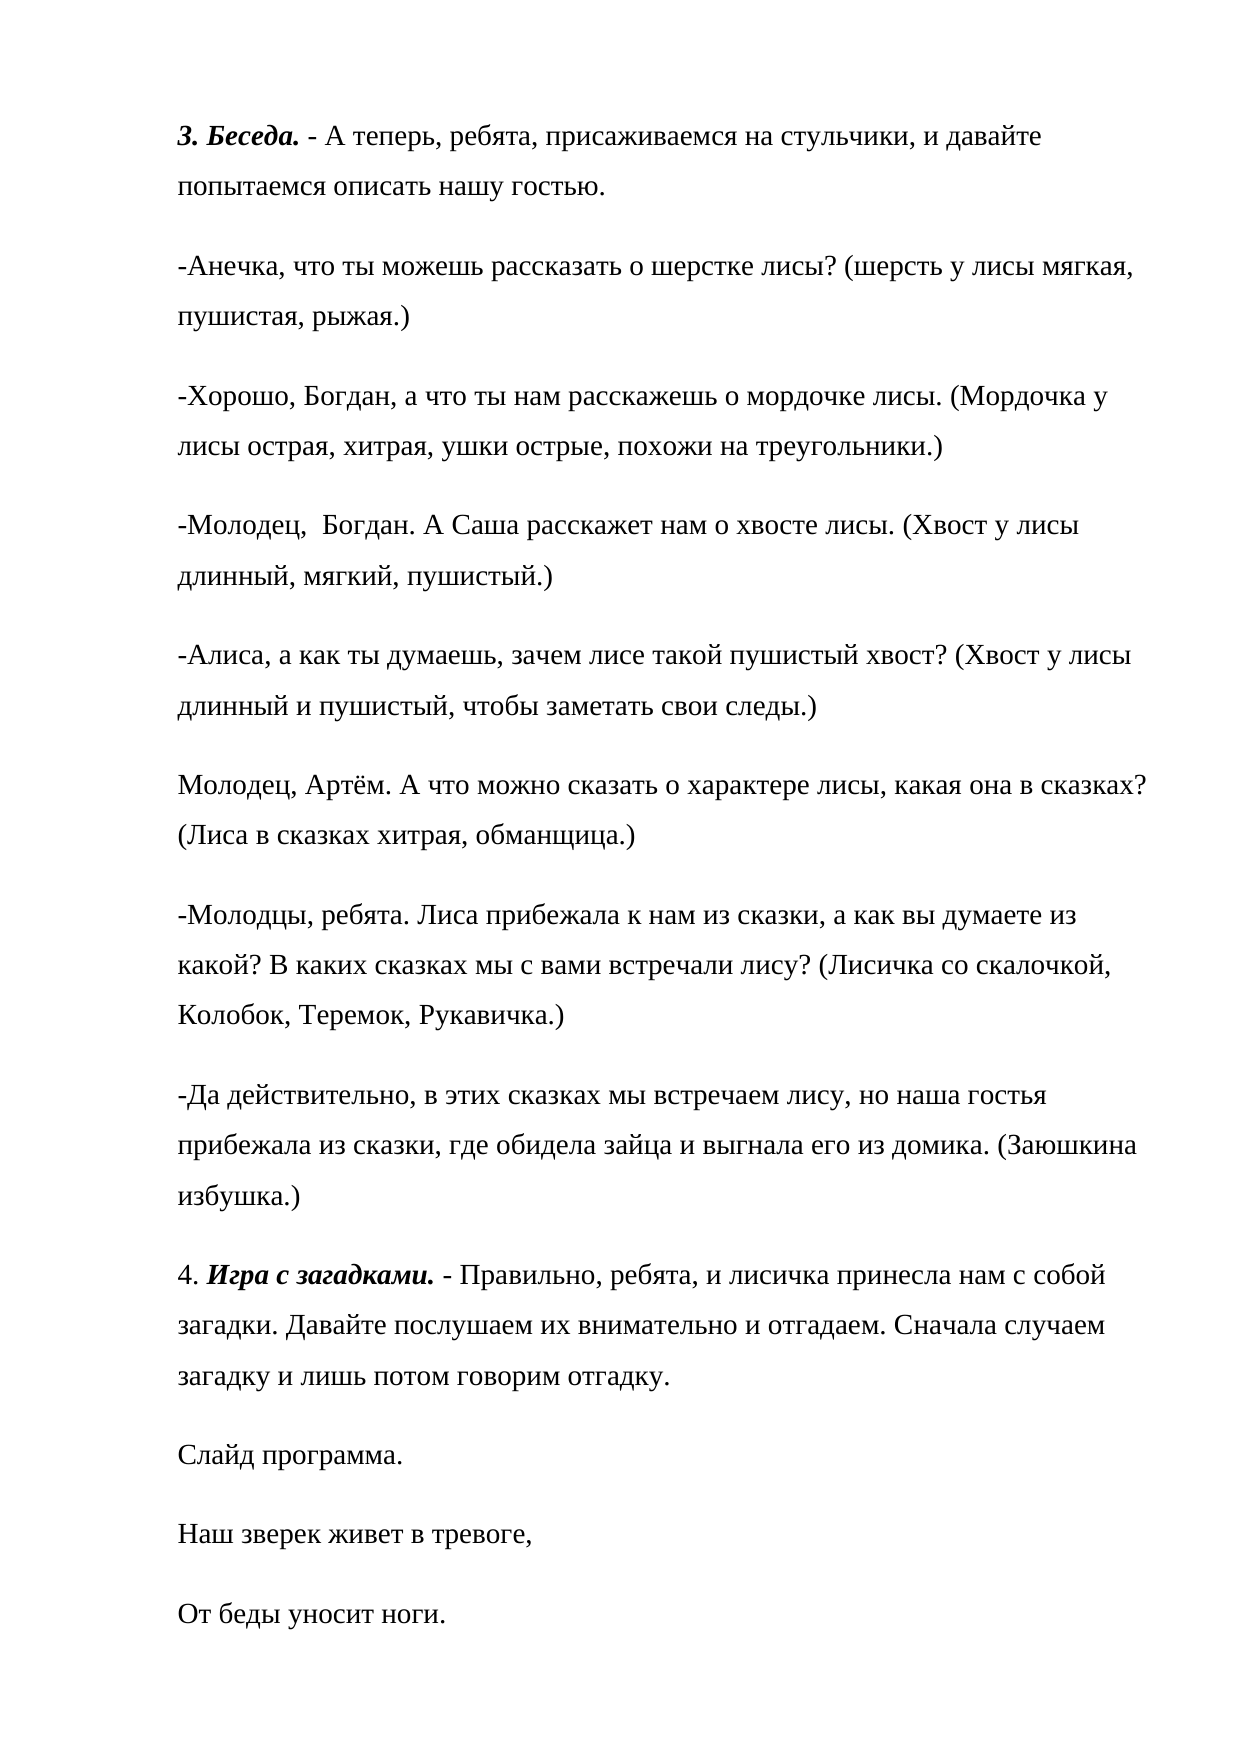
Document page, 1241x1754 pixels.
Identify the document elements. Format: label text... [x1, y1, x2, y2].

text -Алиса, а как ты думаешь, зачем лисе такой пушистый хвост? (Хвост у лисы длинный и пушистый, чтобы заметать свои следы.) [177, 637, 1152, 721]
text От беды уносит ноги. [177, 1596, 1152, 1630]
text -Анечка, что ты можешь рассказать о шерстке лисы? (шерсть у лисы мягкая, пушистая, рыжая.) [177, 248, 1152, 332]
text -Молодец, Богдан. А Саша расскажет нам о хвосте лисы. (Хвост у лисы длинный, мягкий, пушистый.) [177, 507, 1152, 591]
text Наш зверек живет в тревоге, [177, 1517, 1152, 1550]
text Слайд программа. [177, 1437, 1152, 1471]
text 4. Игра с загадками. - Правильно, ребята, и лисичка принесла нам с собой загадки. Давайте послушаем их внимательно и отгадаем. Сначала случаем загадку и лишь потом говорим отгадку. [177, 1257, 1152, 1391]
text 3. Беседа. - А теперь, ребята, присаживаемся на стульчики, и давайте попытаемся описать нашу гостью. [177, 118, 1152, 202]
text -Хорошо, Богдан, а что ты нам расскажешь о мордочке лисы. (Мордочка у лисы острая, хитрая, ушки острые, похожи на треугольники.) [177, 378, 1152, 462]
text Молодец, Артём. А что можно сказать о характере лисы, какая она в сказках? (Лиса в сказках хитрая, обманщица.) [177, 767, 1152, 851]
text -Молодцы, ребята. Лиса прибежала к нам из сказки, а как вы думаете из какой? В каких сказках мы с вами встречали лису? (Лисичка со скалочкой, Колобок, Теремок, Рукавичка.) [177, 897, 1152, 1031]
text -Да действительно, в этих сказках мы встречаем лису, но наша гостья прибежала из сказки, где обидела зайца и выгнала его из домика. (Заюшкина избушка.) [177, 1077, 1152, 1211]
